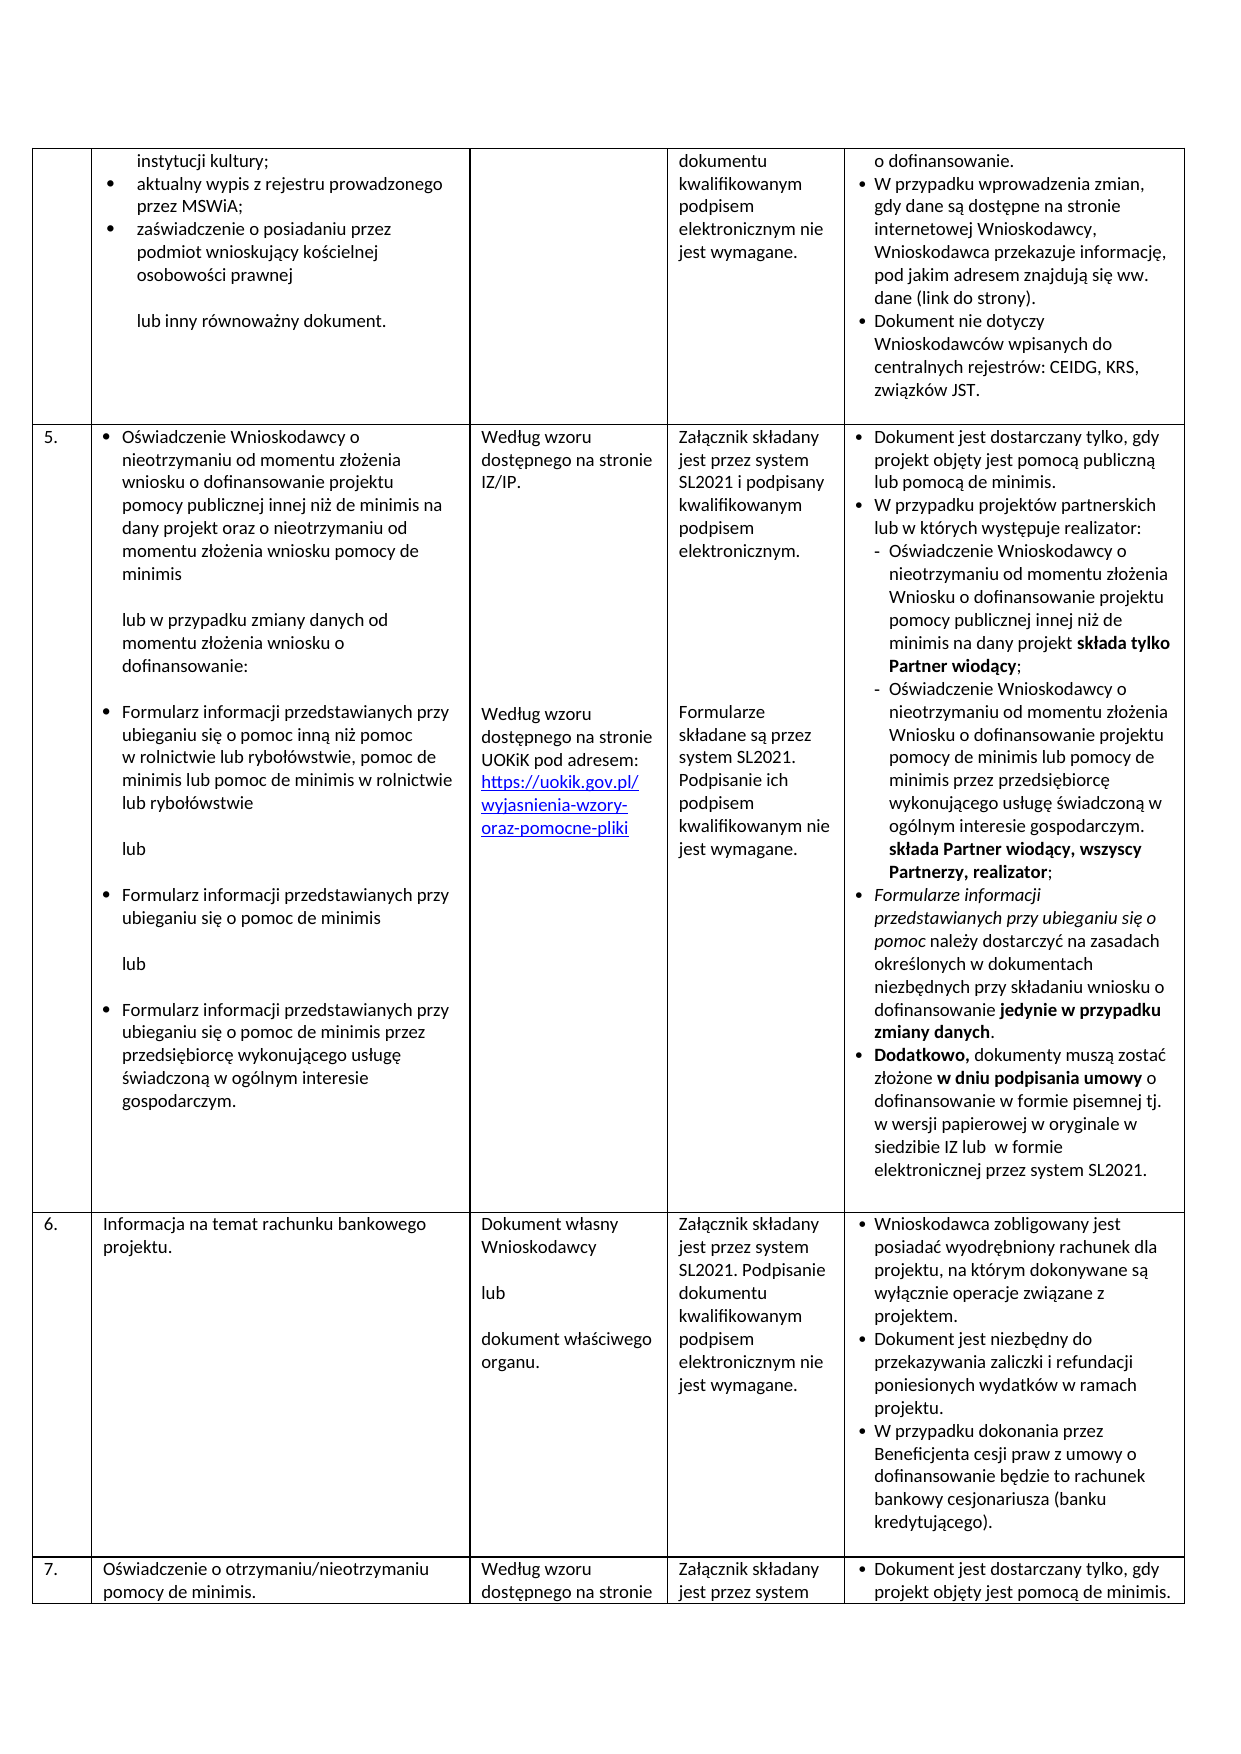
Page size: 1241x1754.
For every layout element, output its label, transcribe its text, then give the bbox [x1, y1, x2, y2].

table_cell 6. [33, 1213, 91, 1556]
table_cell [668, 1558, 844, 1603]
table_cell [92, 1558, 469, 1603]
table_cell Załącznik składany jest przez system SL2021 i podpisany kwalifikowanym podpisem elektronicznym. Formularze składane są przez system SL2021. Podpisanie ich podpisem kwalifikowanym nie jest wymagane. [668, 425, 844, 1212]
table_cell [471, 149, 667, 424]
table_cell Według wzoru dostępnego na stronie IZ/IP. Według wzoru dostępnego na stronie UOKiK pod adresem: https://uokik.gov.pl/wyjasnienia-wzory-oraz-pomocne-pliki [471, 425, 667, 1212]
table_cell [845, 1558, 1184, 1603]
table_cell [471, 1558, 667, 1603]
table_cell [92, 149, 469, 424]
table_cell Załącznik składany jest przez system SL2021. Podpisanie dokumentu kwalifikowanym podpisem elektronicznym nie jest wymagane. [668, 1213, 844, 1556]
table_cell 7. [33, 1558, 91, 1603]
table_cell 4. [33, 149, 91, 424]
table_cell Dokument jest dostarczany tylko, gdy projekt objęty jest pomocą publiczną lub pomocą de minimis. W przypadku projektów partnerskich lub w których występuje realizator: Oświadczenie Wnioskodawcy o nieotrzymaniu od momentu złożenia Wniosku o dofinansowanie projektu pomocy publicznej innej niż de minimis na dany projekt składa tylko Partner wiodący; Oświadczenie Wnioskodawcy o nieotrzymaniu od momentu złożenia Wniosku o dofinansowanie projektu pomocy de minimis lub pomocy de minimis przez przedsiębiorcę wykonującego usługę świadczoną w ogólnym interesie gospodarczym. składa Partner wiodący, wszyscy Partnerzy, realizator; Formularze informacji przedstawianych przy ubieganiu się o pomoc należy dostarczyć na zasadach określonych w dokumentach niezbędnych przy składaniu wniosku o dofinansowanie jedynie w przypadku zmiany danych. Dodatkowo, dokumenty muszą zostać złożone w dniu podpisania umowy o dofinansowanie w formie pisemnej tj. w wersji papierowej w oryginale w siedzibie IZ lub w formie elektronicznej przez system SL2021. [845, 425, 1184, 1212]
table_cell Dokument własny Wnioskodawcy lub dokument właściwego organu. [471, 1213, 667, 1556]
table_cell Oświadczenie Wnioskodawcy o nieotrzymaniu od momentu złożenia wniosku o dofinansowanie projektu pomocy publicznej innej niż de minimis na dany projekt oraz o nieotrzymaniu od momentu złożenia wniosku pomocy de minimis lub w przypadku zmiany danych od momentu złożenia wniosku o dofinansowanie: Formularz informacji przedstawianych przy ubieganiu się o pomoc inną niż pomoc w rolnictwie lub rybołówstwie, pomoc de minimis lub pomoc de minimis w rolnictwie lub rybołówstwie lub Formularz informacji przedstawianych przy ubieganiu się o pomoc de minimis lub Formularz informacji przedstawianych przy ubieganiu się o pomoc de minimis przez przedsiębiorcę wykonującego usługę świadczoną w ogólnym interesie gospodarczym. [92, 425, 469, 1212]
table_cell 5. [33, 425, 91, 1212]
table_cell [668, 149, 844, 424]
table_cell Informacja na temat rachunku bankowego projektu. [92, 1213, 469, 1556]
table_cell Wnioskodawca zobligowany jest posiadać wyodrębniony rachunek dla projektu, na którym dokonywane są wyłącznie operacje związane z projektem. Dokument jest niezbędny do przekazywania zaliczki i refundacji poniesionych wydatków w ramach projektu. W przypadku dokonania przez Beneficjenta cesji praw z umowy o dofinansowanie będzie to rachunek bankowy cesjonariusza (banku kredytującego). [845, 1213, 1184, 1556]
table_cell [845, 149, 1184, 424]
